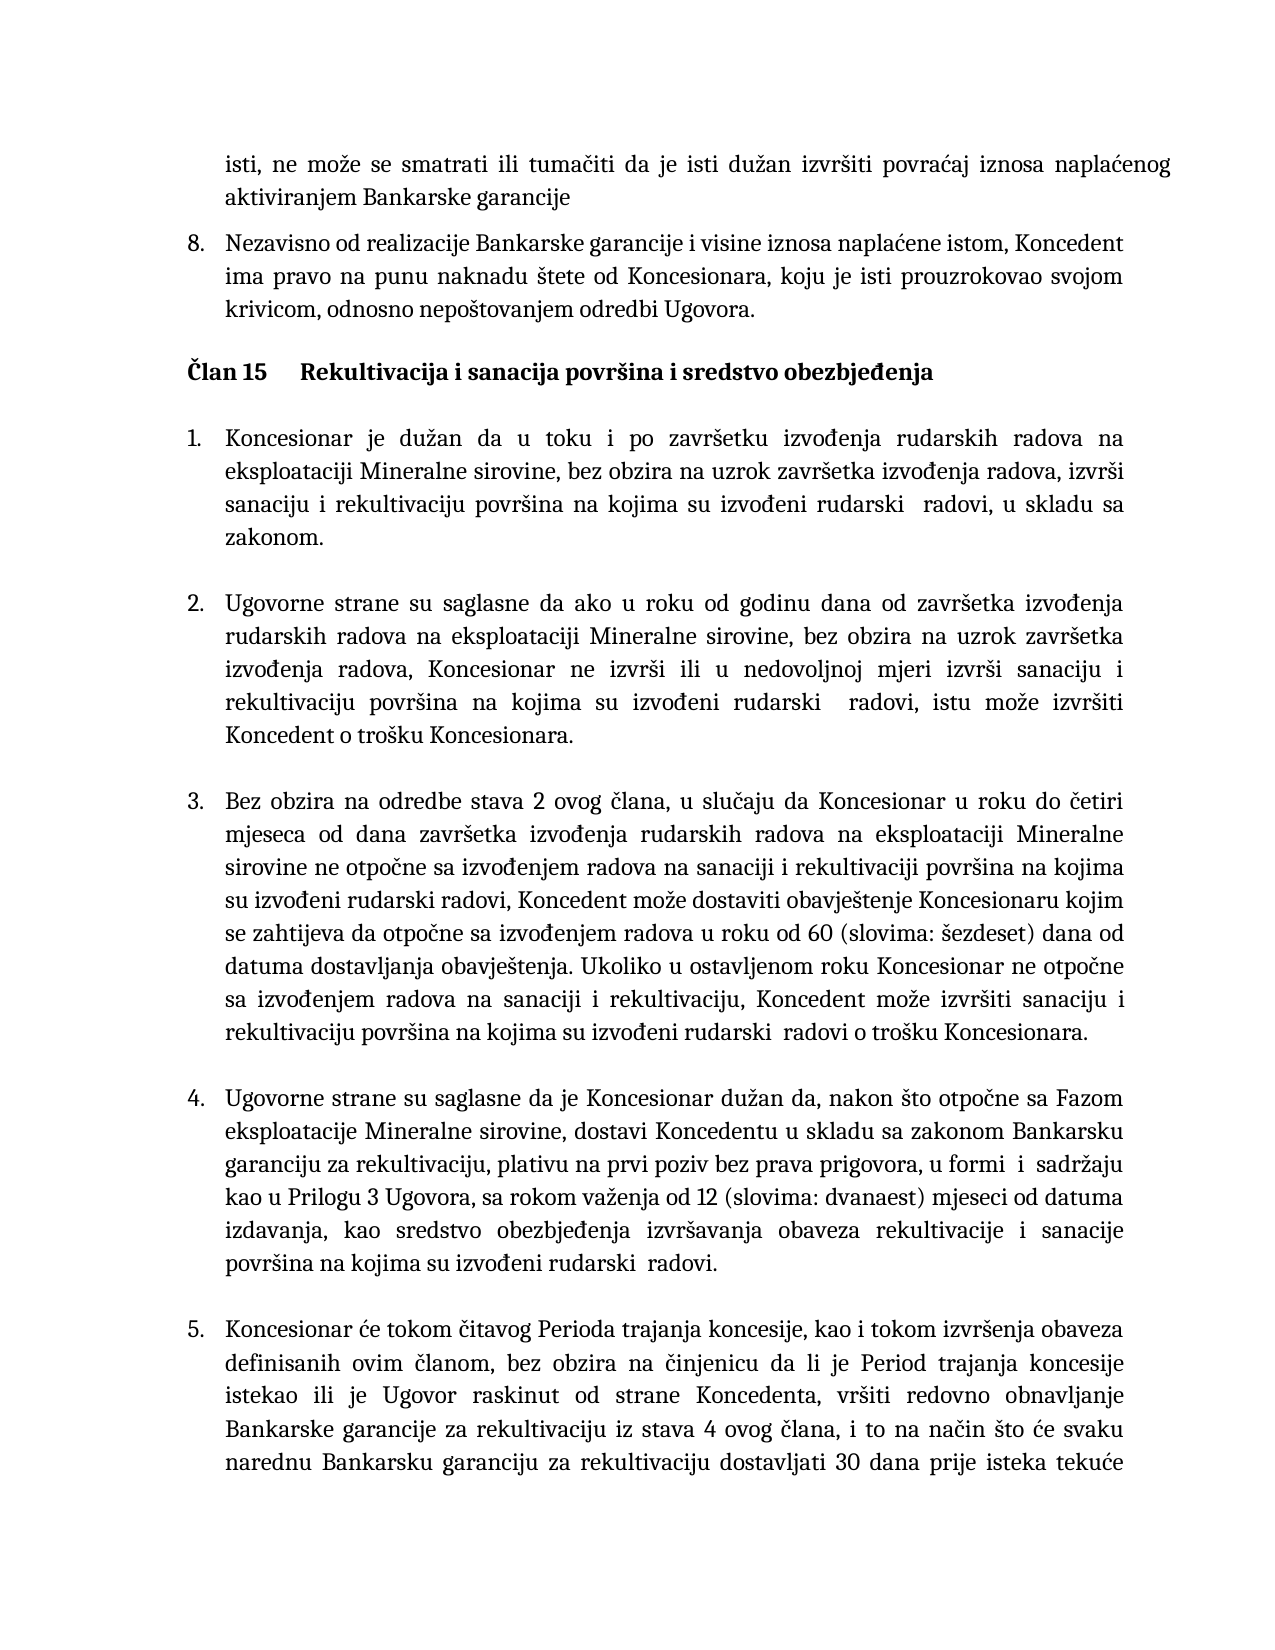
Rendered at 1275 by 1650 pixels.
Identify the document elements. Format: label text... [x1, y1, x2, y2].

list Ugovorne strane su saglasne da je Koncesionar dužan da, nakon što otpočne sa Fazom eksploatacije Mineralne sirovine, dostavi Koncedentu u skladu sa zakonom Bankarsku garanciju za rekultivaciju, plativu na prvi poziv bez prava prigovora, u formi i sadržaju kao u Prilogu 3 Ugovora, sa rokom važenja od 12 (slovima: dvanaest) mjeseci od datuma izdavanja, kao sredstvo obezbjeđenja izvršavanja obaveza rekultivacije i sanacije površina na kojima su izvođeni rudarski radovi. [187, 1084, 1125, 1278]
list Koncesionar je dužan da u toku i po završetku izvođenja rudarskih radova na eksploataciji Mineralne sirovine, bez obzira na uzrok završetka izvođenja radova, izvrši sanaciju i rekultivaciju površina na kojima su izvođeni rudarski radovi, u skladu sa zakonom. [187, 424, 1125, 552]
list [187, 150, 1172, 212]
list Nezavisno od realizacije Bankarske garancije i visine iznosa naplaćene istom, Koncedent ima pravo na punu naknadu štete od Koncesionara, koju je isti prouzrokovao svojom krivicom, odnosno nepoštovanjem odredbi Ugovora. [187, 228, 1125, 323]
list Bez obzira na odredbe stava 2 ovog člana, u slučaju da Koncesionar u roku do četiri mjeseca od dana završetka izvođenja rudarskih radova na eksploataciji Mineralne sirovine ne otpočne sa izvođenjem radova na sanaciji i rekultivaciji površina na kojima su izvođeni rudarski radovi, Koncedent može dostaviti obavještenje Koncesionaru kojim se zahtijeva da otpočne sa izvođenjem radova u roku od 60 (slovima: šezdeset) dana od datuma dostavljanja obavještenja. Ukoliko u ostavljenom roku Koncesionar ne otpočne sa izvođenjem radova na sanaciji i rekultivaciju, Koncedent može izvršiti sanaciju i rekultivaciju površina na kojima su izvođeni rudarski radovi o trošku Koncesionara. [187, 787, 1125, 1047]
list Ugovorne strane su saglasne da ako u roku od godinu dana od završetka izvođenja rudarskih radova na eksploataciji Mineralne sirovine, bez obzira na uzrok završetka izvođenja radova, Koncesionar ne izvrši ili u nedovoljnoj mjeri izvrši sanaciju i rekultivaciju površina na kojima su izvođeni rudarski radovi, istu može izvršiti Koncedent o trošku Koncesionara. [187, 589, 1125, 750]
list Rekultivacija i sanacija površina i sredstvo obezbjeđenja [187, 358, 1125, 387]
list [187, 1315, 1125, 1476]
